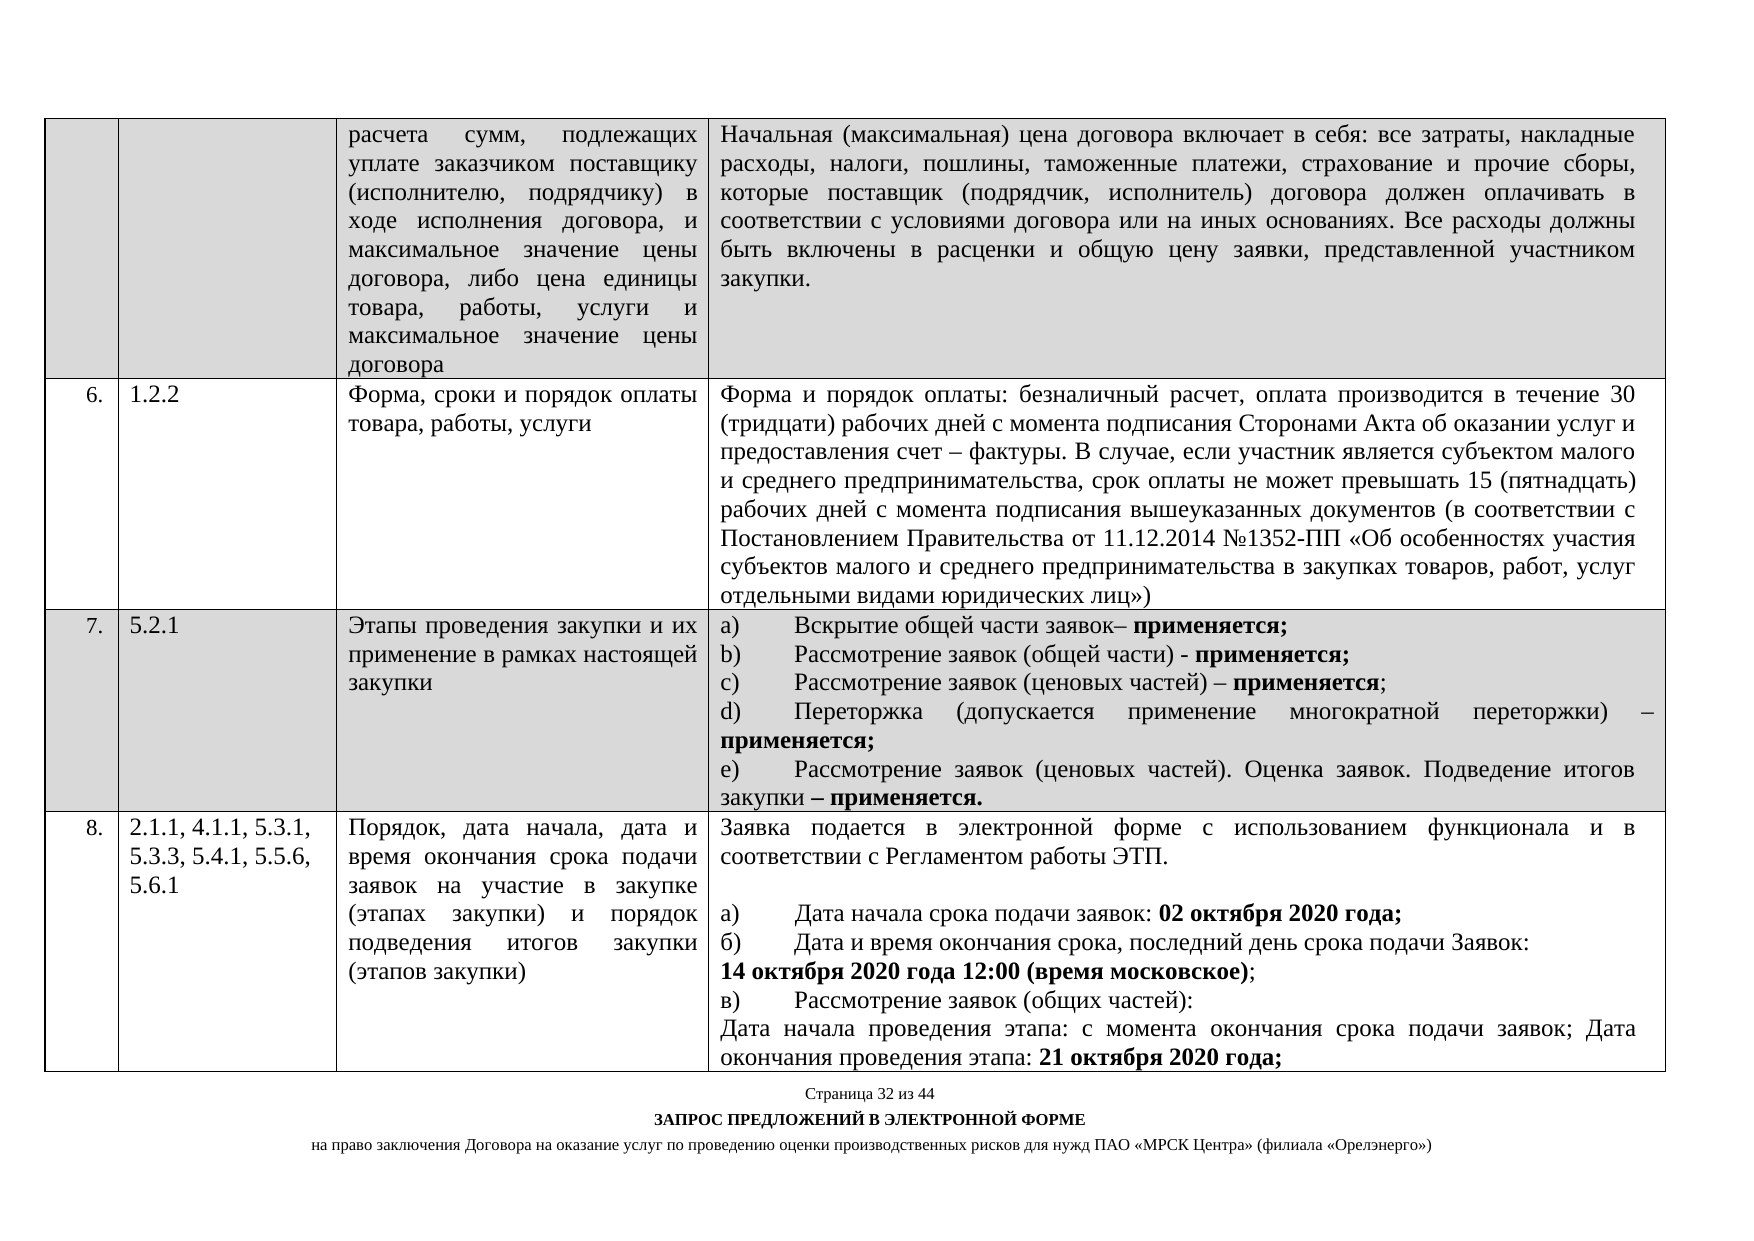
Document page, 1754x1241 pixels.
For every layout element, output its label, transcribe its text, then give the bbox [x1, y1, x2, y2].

table_cell 5.2.1 [119, 610, 336, 811]
table_cell [46, 119, 118, 378]
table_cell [709, 812, 1665, 1071]
table_cell Форма и порядок оплаты: безналичный расчет, оплата производится в течение 30 (тридцати) рабочих дней с момента подписания Сторонами Акта об оказании услуг и предоставления счет – фактуры. В случае, если участник является субъектом малого и среднего предпринимательства, срок оплаты не может превышать 15 (пятнадцать) рабочих дней с момента подписания вышеуказанных документов (в соответствии с Постановлением Правительства от 11.12.2014 №1352-ПП «Об особенностях участия субъектов малого и среднего предпринимательства в закупках товаров, работ, услуг отдельными видами юридических лиц») [709, 379, 1665, 609]
table_cell [46, 610, 118, 811]
table_cell Форма, сроки и порядок оплаты товара, работы, услуги [337, 379, 708, 609]
table_cell [46, 379, 118, 609]
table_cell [337, 119, 708, 378]
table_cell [337, 812, 708, 1071]
table_cell [46, 812, 118, 1071]
table_cell Вскрытие общей части заявок– применяется; Рассмотрение заявок (общей части) - применяется; Рассмотрение заявок (ценовых частей) – применяется; Переторжка (допускается применение многократной переторжки) – применяется; Рассмотрение заявок (ценовых частей). Оценка заявок. Подведение итогов закупки – применяется. [709, 610, 1665, 811]
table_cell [119, 119, 336, 378]
table_cell 1.2.2 [119, 379, 336, 609]
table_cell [119, 812, 336, 1071]
table_cell Этапы проведения закупки и их применение в рамках настоящей закупки [337, 610, 708, 811]
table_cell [709, 119, 1665, 378]
